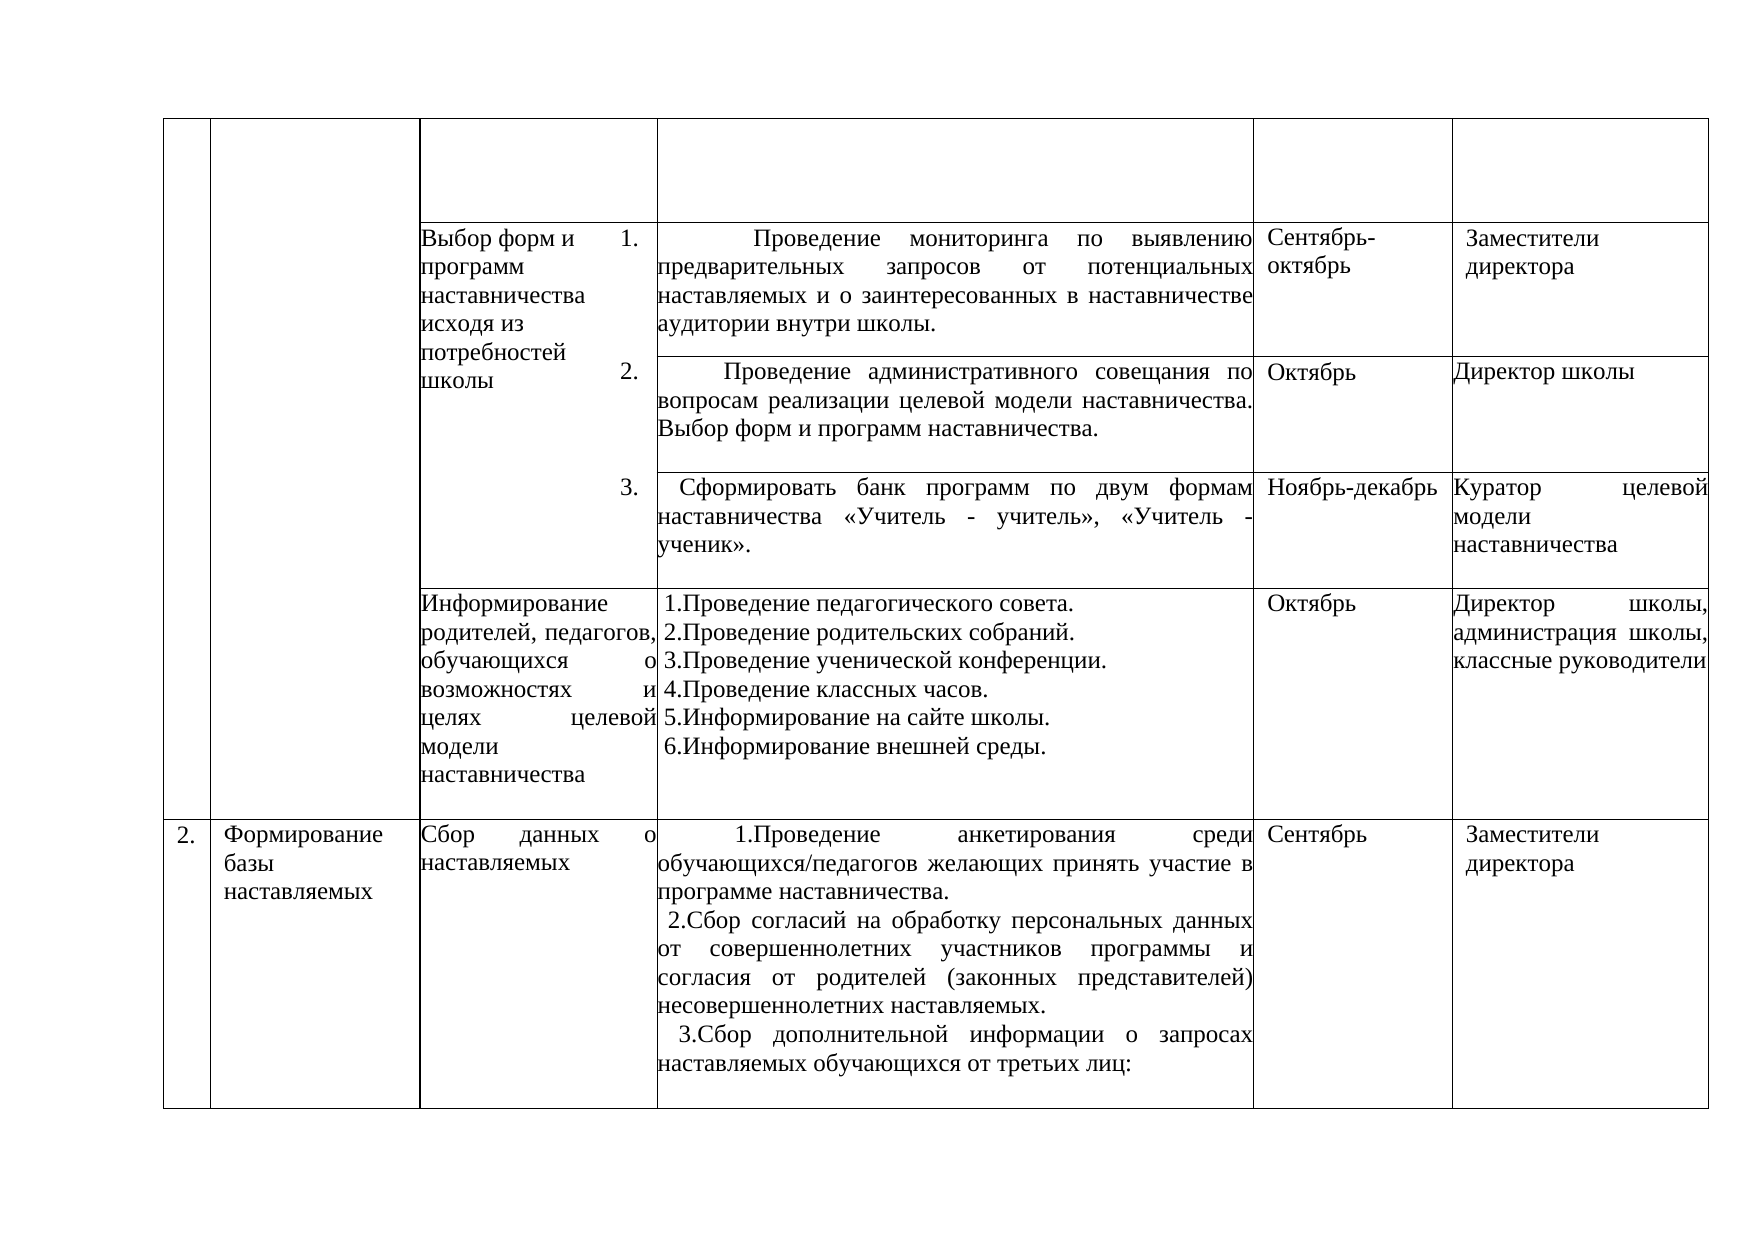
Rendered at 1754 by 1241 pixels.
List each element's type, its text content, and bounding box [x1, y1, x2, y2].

table_cell 1.Проведение педагогического совета. 2.Проведение родительских собраний. 3.Проведение ученической конференции. 4.Проведение классных часов. 5.Информирование на сайте школы. 6.Информирование внешней среды. [658, 589, 1253, 819]
table_cell Куратор целевой модели наставничества [1453, 473, 1708, 588]
table_cell 3. Сформировать банк программ по двум формам наставничества «Учитель - учитель», «Учитель - ученик». [658, 473, 1253, 588]
table_header [1254, 119, 1452, 222]
table_cell 2. Проведение административного совещания по вопросам реализации целевой модели наставничества. Выбор форм и программ наставничества. [658, 357, 1253, 472]
table_cell Сентябрь [1254, 820, 1452, 1108]
table_cell Октябрь [1254, 357, 1452, 472]
table_header [421, 119, 657, 222]
table_cell Формирование базы наставляемых [211, 820, 419, 1108]
table_cell Октябрь [1254, 589, 1452, 819]
table_header [1453, 119, 1708, 222]
table_cell Заместители директора [1453, 223, 1708, 356]
table_cell 1. Проведение мониторинга по выявлению предварительных запросов от потенциальных наставляемых и о заинтересованных в наставничестве аудитории внутри школы. [658, 223, 1253, 356]
table_cell 1.Проведение анкетирования среди обучающихся/педагогов желающих принять участие в программе наставничества. 2.Сбор согласий на обработку персональных данных от совершеннолетних участников программы и согласия от родителей (законных представителей) несовершеннолетних наставляемых. 3.Сбор дополнительной информации о запросах наставляемых обучающихся от третьих лиц: [658, 820, 1253, 1108]
table_header [658, 119, 1253, 222]
table_cell 2. [164, 820, 210, 1108]
table_cell Выбор форм и программ наставничества исходя из потребностей школы [421, 223, 657, 588]
table_cell Заместители директора [1453, 820, 1708, 1108]
table_header [164, 119, 210, 819]
table_cell Сентябрь-октябрь [1254, 223, 1452, 356]
table_cell Директор школы [1453, 357, 1708, 472]
table_header [211, 119, 419, 819]
table_cell Ноябрь-декабрь [1254, 473, 1452, 588]
table_cell Директор школы, администрация школы, классные руководители [1453, 589, 1708, 819]
table_cell Сбор данных о наставляемых [421, 820, 657, 1108]
table_cell Информирование родителей, педагогов, обучающихся о возможностях и целях целевой модели наставничества [421, 589, 657, 819]
